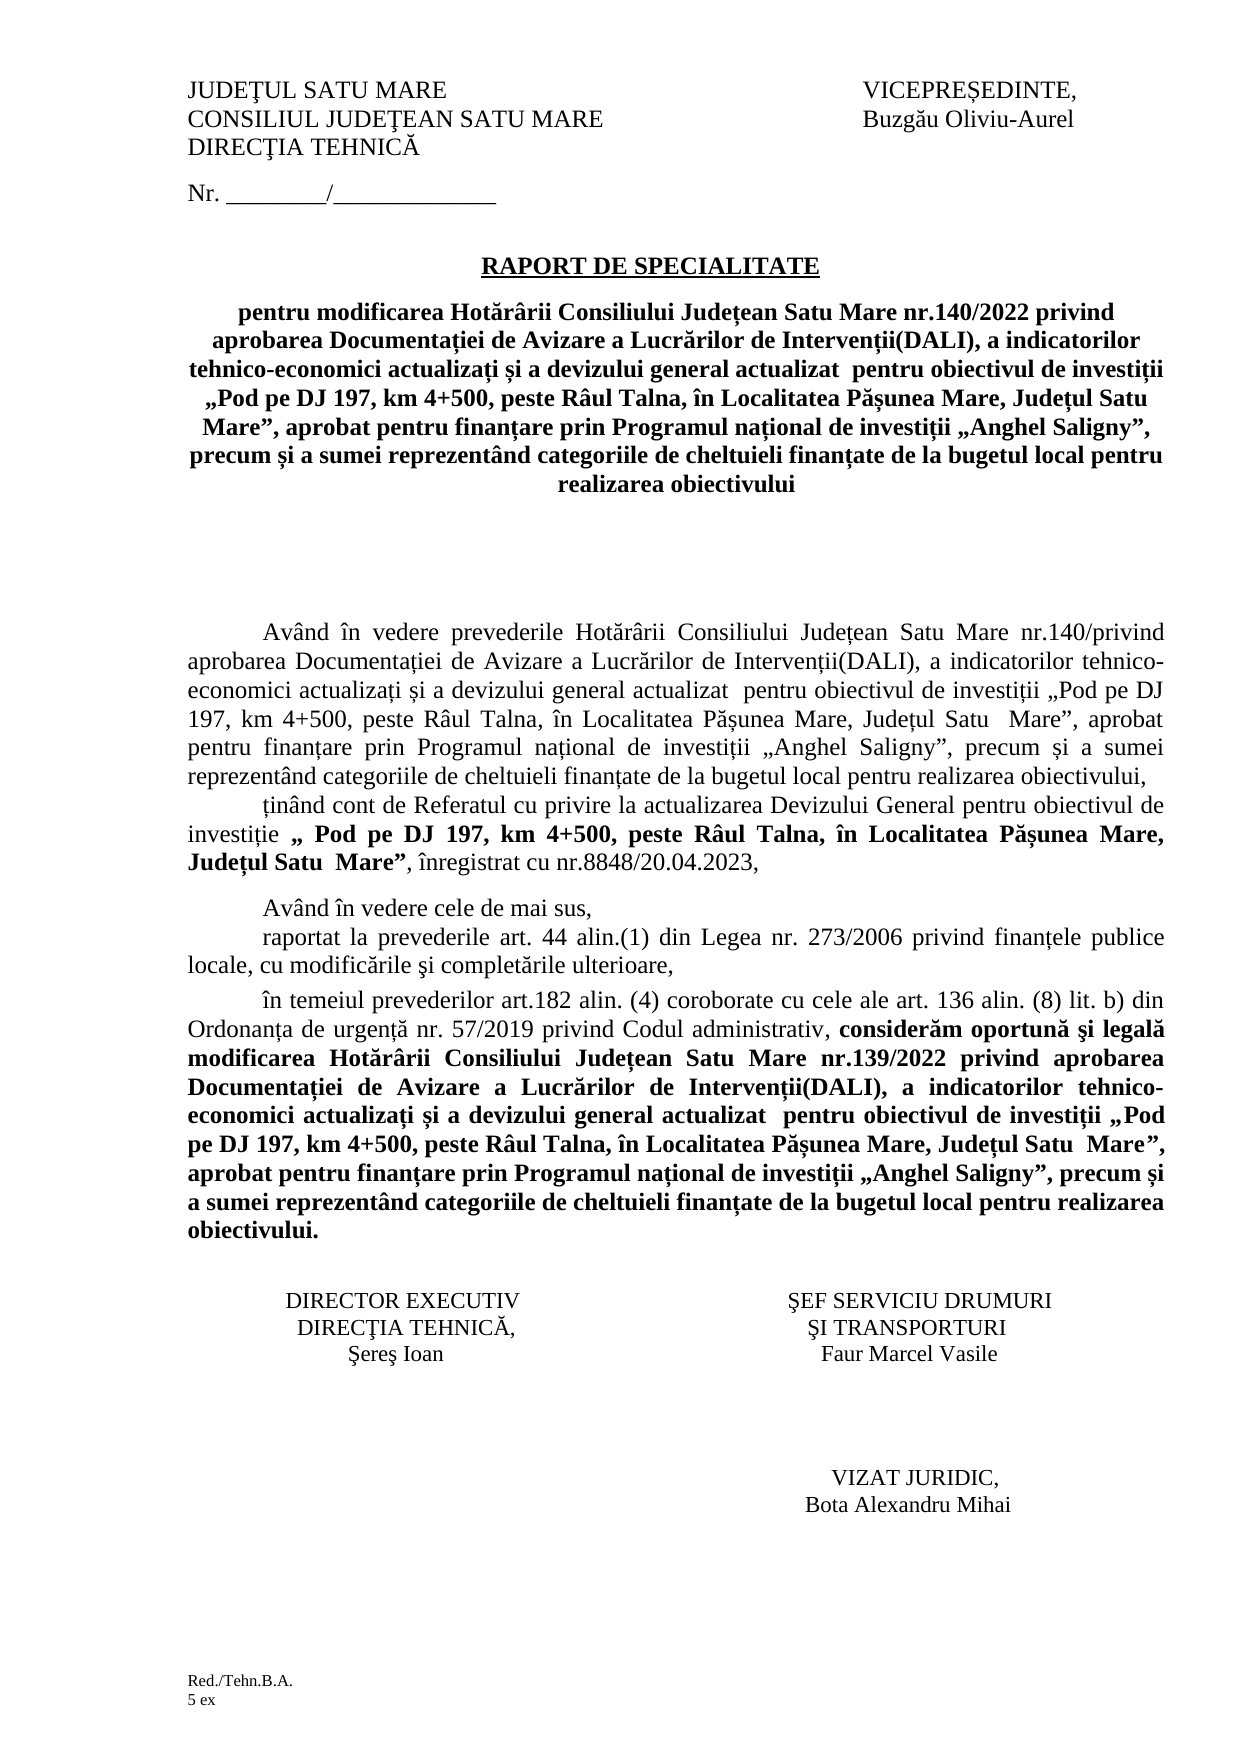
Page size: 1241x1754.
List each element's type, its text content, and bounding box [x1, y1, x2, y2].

text Având în vedere cele de mai sus, [187, 893, 1165, 922]
text DIRECŢIA TEHNICĂ, ŞI TRANSPORTURI [187, 1313, 1165, 1340]
text ținând cont de Referatul cu privire la actualizarea Devizului General pentru obiectivul de investiție „ Pod pe DJ 197, km 4+500, peste Râul Talna, în Localitatea Pășunea Mare, Județul Satu Mare”, înregistrat cu nr.8848/20.04.2023, [187, 790, 1165, 876]
text RAPORT DE SPECIALITATE [187, 251, 1165, 280]
text DIRECTOR EXECUTIV ŞEF SERVICIU DRUMURI [262, 1287, 1165, 1313]
text Şereş Ioan Faur Marcel Vasile [187, 1340, 1165, 1366]
text Bota Alexandru Mihai [187, 1491, 1165, 1517]
text Având în vedere prevederile Hotărârii Consiliului Județean Satu Mare nr.140/privind aprobarea Documentației de Avizare a Lucrărilor de Intervenții(DALI), a indicatorilor tehnico-economici actualizați și a devizului general actualizat pentru obiectivul de investiții „Pod pe DJ 197, km 4+500, peste Râul Talna, în Localitatea Pășunea Mare, Județul Satu Mare”, aprobat pentru finanțare prin Programul național de investiții „Anghel Saligny”, precum și a sumei reprezentând categoriile de cheltuieli finanțate de la bugetul local pentru realizarea obiectivului, [187, 617, 1165, 790]
text în temeiul prevederilor art.182 alin. (4) coroborate cu cele ale art. 136 alin. (8) lit. b) din Ordonanța de urgență nr. 57/2019 privind Codul administrativ, considerăm oportună şi legală modificarea Hotărârii Consiliului Județean Satu Mare nr.139/2022 privind aprobarea Documentației de Avizare a Lucrărilor de Intervenții(DALI), a indicatorilor tehnico-economici actualizați și a devizului general actualizat pentru obiectivul de investiții „Pod pe DJ 197, km 4+500, peste Râul Talna, în Localitatea Pășunea Mare, Județul Satu Mare”, aprobat pentru finanțare prin Programul național de investiții „Anghel Saligny”, precum și a sumei reprezentând categoriile de cheltuieli finanțate de la bugetul local pentru realizarea obiectivului. [187, 985, 1165, 1244]
text Nr. ________/_____________ [187, 178, 1165, 207]
text Red./Tehn.B.A. [187, 1671, 1165, 1690]
text DIRECŢIA TEHNICĂ [187, 132, 1165, 161]
text 5 ex [187, 1690, 1165, 1709]
text VIZAT JURIDIC, [187, 1464, 1165, 1491]
text pentru modificarea Hotărârii Consiliului Județean Satu Mare nr.140/2022 privind aprobarea Documentației de Avizare a Lucrărilor de Intervenții(DALI), a indicatorilor tehnico-economici actualizați și a devizului general actualizat pentru obiectivul de investiții „Pod pe DJ 197, km 4+500, peste Râul Talna, în Localitatea Pășunea Mare, Județul Satu Mare”, aprobat pentru finanțare prin Programul național de investiții „Anghel Saligny”, precum și a sumei reprezentând categoriile de cheltuieli finanțate de la bugetul local pentru realizarea obiectivului [187, 297, 1165, 498]
text JUDEŢUL SATU MARE VICEPREȘEDINTE, CONSILIUL JUDEŢEAN SATU MARE Buzgău Oliviu-Aurel [187, 75, 1165, 132]
text raportat la prevederile art. 44 alin.(1) din Legea nr. 273/2006 privind finanțele publice locale, cu modificările şi completările ulterioare, [187, 922, 1165, 979]
